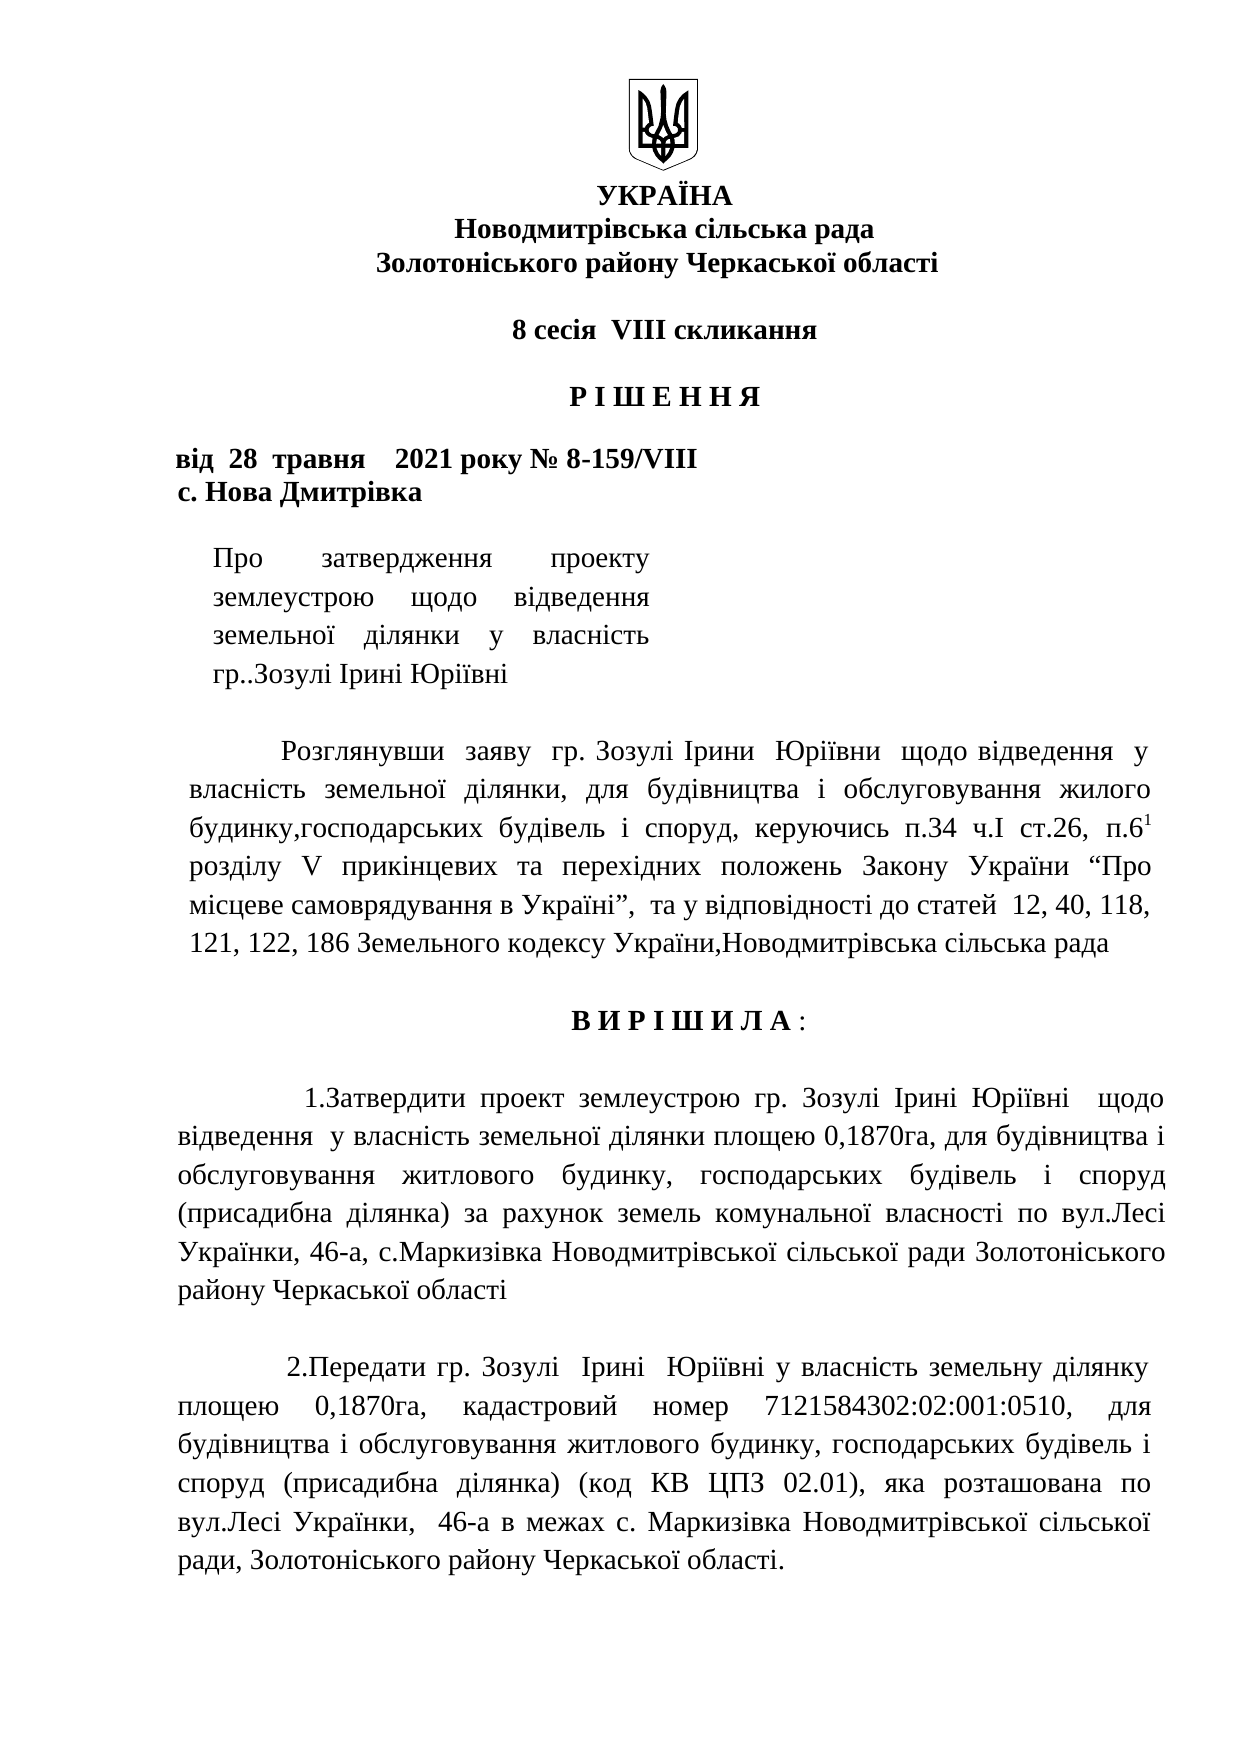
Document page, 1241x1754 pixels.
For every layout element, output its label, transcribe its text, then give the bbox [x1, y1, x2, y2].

text 8 сесія VIІІ скликання [177, 312, 1152, 346]
text УКРАЇНА [177, 178, 1152, 212]
text Новодмитрівська сільська рада [177, 212, 1152, 245]
text Золотоніського району Черкаської області [177, 245, 1137, 279]
text В И Р І Ш И Л А : [177, 1003, 1152, 1036]
text від 28 травня 2021 року № 8-159/VІІІ [124, 441, 1152, 474]
text Р І Ш Е Н Н Я [177, 379, 1152, 413]
text с. Нова Дмитрівка [177, 474, 1152, 508]
text 1.Затвердити проект землеустрою гр. Зозулі Ірині Юріївні щодо відведення у власність земельної ділянки площею 0,1870га, для будівництва і обслуговування житлового будинку, господарських будівель і споруд (присадибна ділянка) за рахунок земель комунальної власності по вул.Лесі Українки, 46-а, с.Маркизівка Новодмитрівської сільської ради Золотоніського району Черкаської області [177, 1080, 1167, 1306]
text Про затвердження проекту землеустрою щодо відведення земельної ділянки у власність гр..Зозулі Ірині Юріївні [213, 540, 650, 689]
text Розглянувши заяву гр. Зозулі Ірини Юріївни щодо відведення у власність земельної ділянки, для будівництва і обслуговування жилого будинку,господарських будівель і споруд, керуючись п.34 ч.І ст.26, п.61 розділу V прикінцевих та перехідних положень Закону України “Про місцеве самоврядування в Україні”, та у відповідності до статей 12, 40, 118, 121, 122, 186 Земельного кодексу України,Новодмитрівська сільська рада [189, 733, 1152, 959]
text 2.Передати гр. Зозулі Ірині Юріївні у власність земельну ділянку площею 0,1870га, кадастровий номер 7121584302:02:001:0510, для будівництва і обслуговування житлового будинку, господарських будівель і споруд (присадибна ділянка) (код КВ ЦПЗ 02.01), яка розташована по вул.Лесі Українки, 46-а в межах с. Маркизівка Новодмитрівської сільської ради, Золотоніського району Черкаської області. [177, 1349, 1152, 1576]
